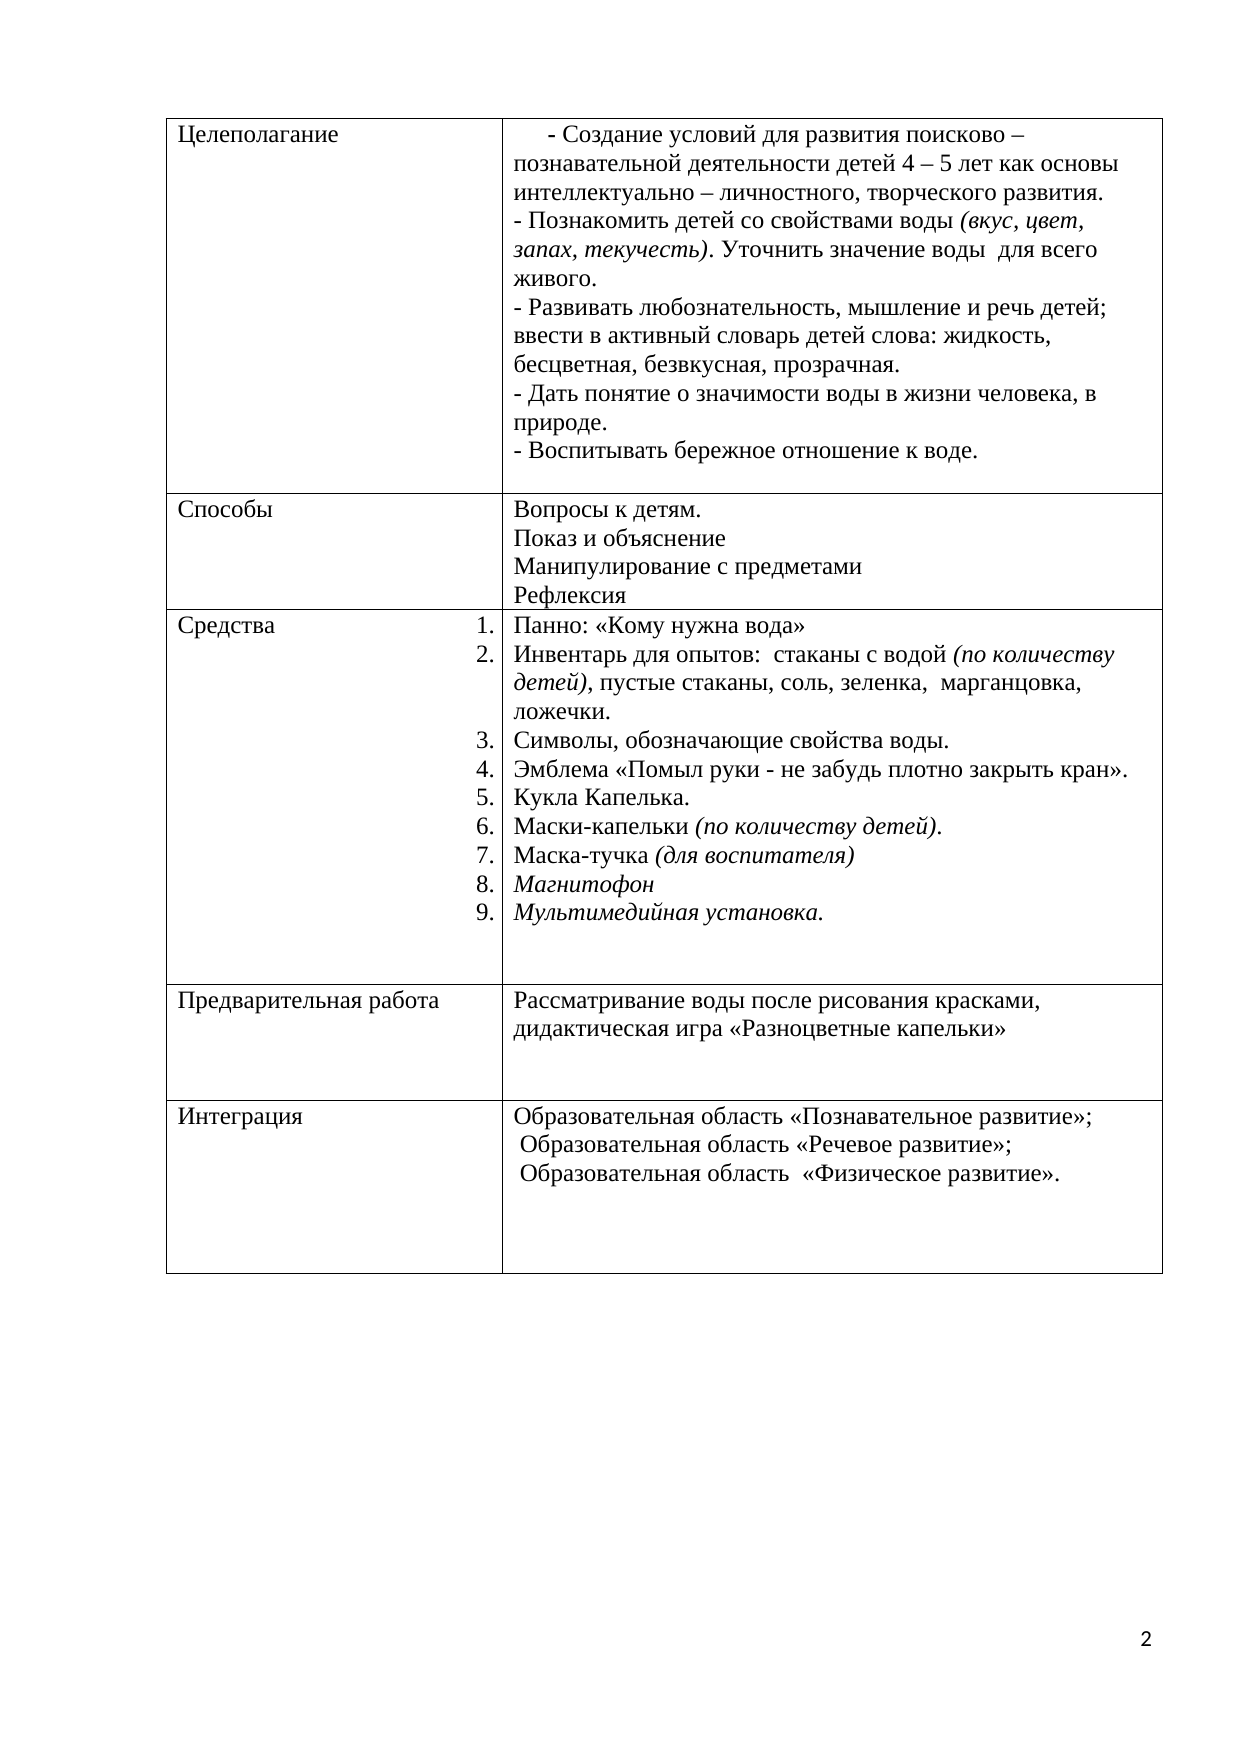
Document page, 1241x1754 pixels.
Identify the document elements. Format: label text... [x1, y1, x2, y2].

table_cell Средства [167, 610, 502, 984]
table_header - Создание условий для развития поисково – познавательной деятельности детей 4 – 5 лет как основы интеллектуально – личностного, творческого развития. - Познакомить детей со свойствами воды (вкус, цвет, запах, текучесть). Уточнить значение воды для всего живого. - Развивать любознательность, мышление и речь детей; ввести в активный словарь детей слова: жидкость, бесцветная, безвкусная, прозрачная. - Дать понятие о значимости воды в жизни человека, в природе. - Воспитывать бережное отношение к воде. [503, 119, 1162, 493]
table_cell Предварительная работа [167, 985, 502, 1100]
table_cell Интеграция [167, 1101, 502, 1273]
table_cell Вопросы к детям. Показ и объяснение Манипулирование с предметами Рефлексия [503, 494, 1162, 609]
table_cell Способы [167, 494, 502, 609]
table_cell Панно: «Кому нужна вода» Инвентарь для опытов: стаканы с водой (по количеству детей), пустые стаканы, соль, зеленка, марганцовка, ложечки. Символы, обозначающие свойства воды. Эмблема «Помыл руки - не забудь плотно закрыть кран». Кукла Капелька. Маски-капельки (по количеству детей). Маска-тучка (для воспитателя) Магнитофон Мультимедийная установка. [503, 610, 1162, 984]
table_cell Образовательная область «Познавательное развитие»; Образовательная область «Речевое развитие»; Образовательная область «Физическое развитие». [503, 1101, 1162, 1273]
table_header Целеполагание [167, 119, 502, 493]
table_cell Рассматривание воды после рисования красками, дидактическая игра «Разноцветные капельки» [503, 985, 1162, 1100]
